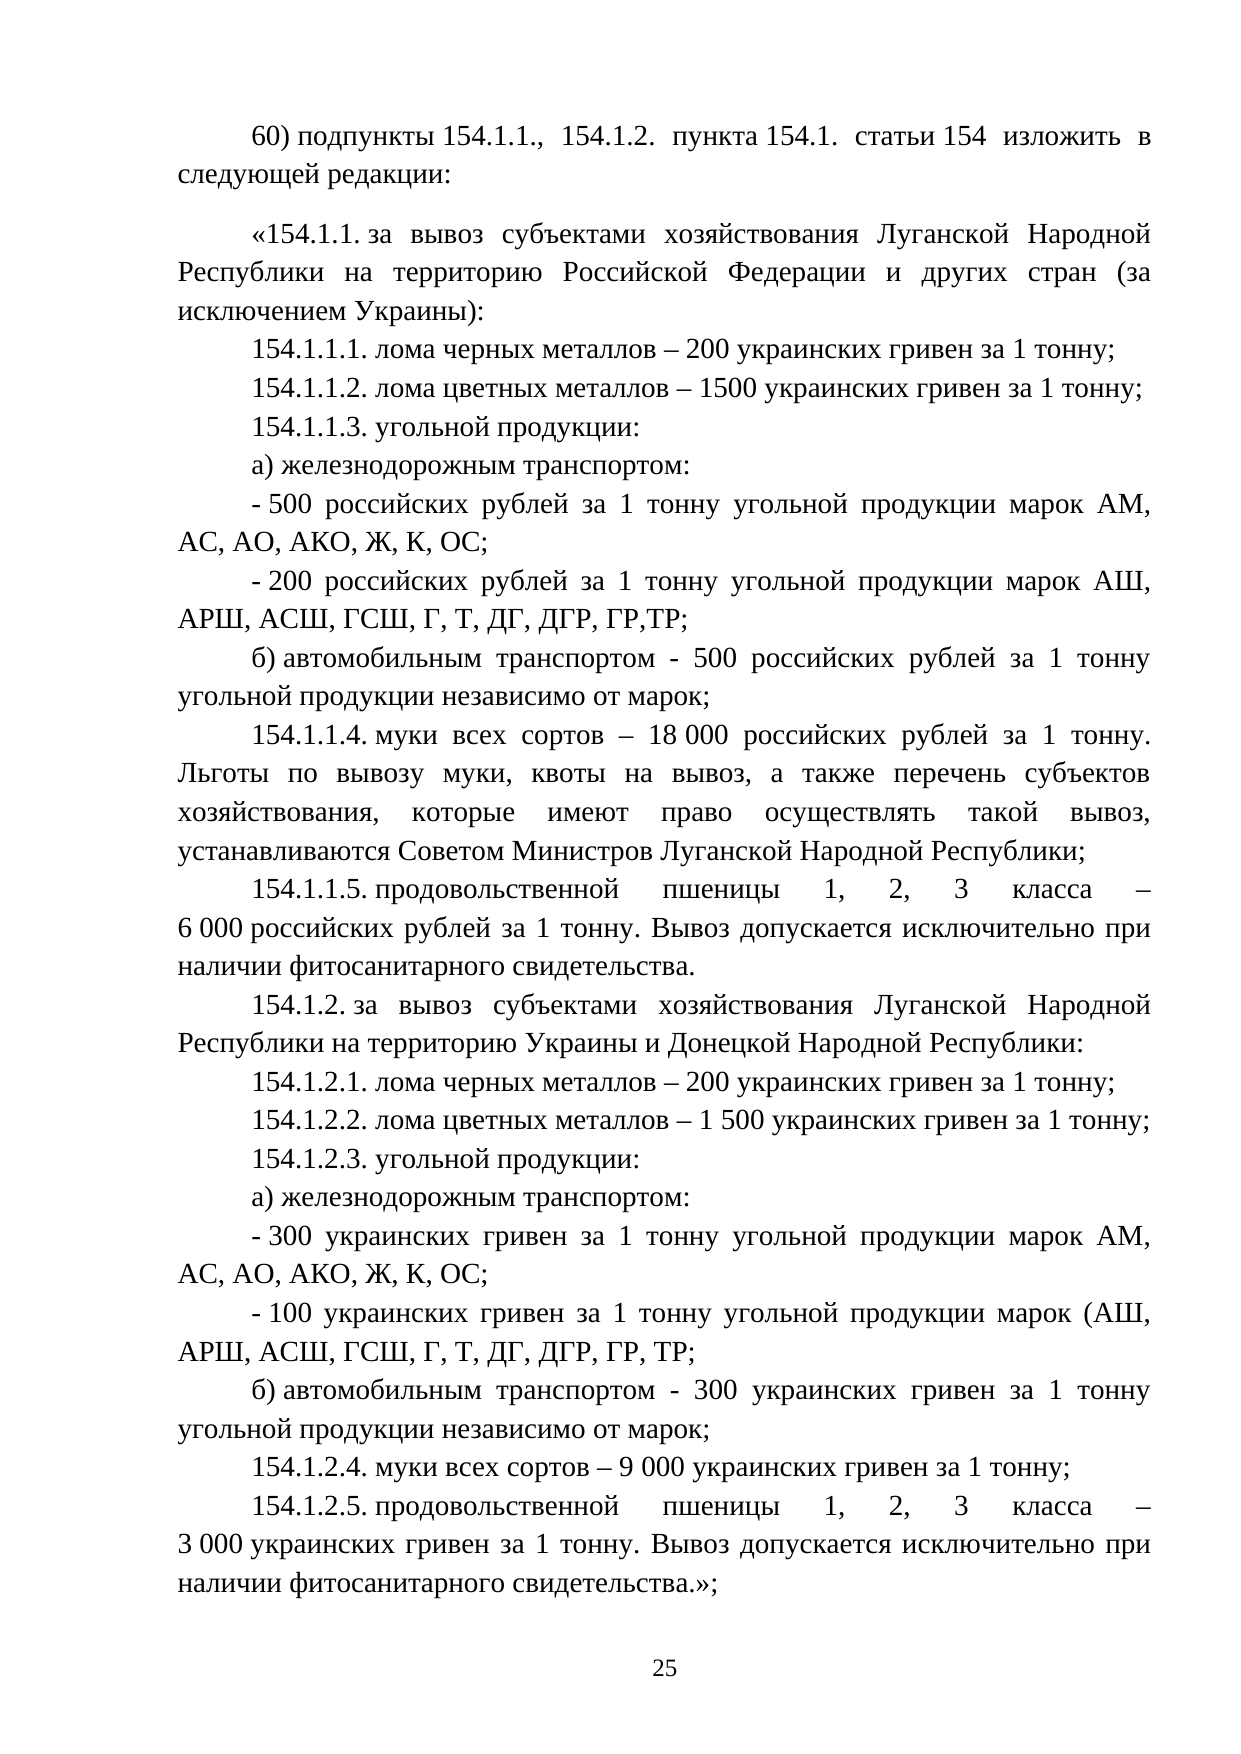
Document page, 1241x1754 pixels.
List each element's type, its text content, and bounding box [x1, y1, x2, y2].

text 154.1.1.4. муки всех сортов – 18 000 российских рублей за 1 тонну. Льготы по вывозу муки, квоты на вывоз, а также перечень субъектов хозяйствования, которые имеют право осуществлять такой вывоз, устанавливаются Советом Министров Луганской Народной Республики; [177, 717, 1152, 866]
text б) автомобильным транспортом - 300 украинских гривен за 1 тонну угольной продукции независимо от марок; [177, 1372, 1152, 1444]
text 154.1.2.5. продовольственной пшеницы 1, 2, 3 класса – 3 000 украинских гривен за 1 тонну. Вывоз допускается исключительно при наличии фитосанитарного свидетельства.»; [177, 1488, 1152, 1598]
text - 100 украинских гривен за 1 тонну угольной продукции марок (АШ, АРШ, АСШ, ГСШ, Г, Т, ДГ, ДГР, ГР, ТР; [177, 1295, 1152, 1367]
text «154.1.1. за вывоз субъектами хозяйствования Луганской Народной Республики на территорию Российской Федерации и других стран (за исключением Украины): [177, 216, 1152, 327]
text б) автомобильным транспортом - 500 российских рублей за 1 тонну угольной продукции независимо от марок; [177, 640, 1152, 712]
text - 500 российских рублей за 1 тонну угольной продукции марок АМ, АС, АО, АКО, Ж, К, ОС; [177, 486, 1152, 558]
text а) железнодорожным транспортом: [177, 1179, 1152, 1213]
text 154.1.2.3. угольной продукции: [177, 1141, 1152, 1174]
text 154.1.2. за вывоз субъектами хозяйствования Луганской Народной Республики на территорию Украины и Донецкой Народной Республики: [177, 987, 1152, 1059]
text 154.1.1.2. лома цветных металлов – 1500 украинских гривен за 1 тонну; [177, 370, 1152, 404]
text - 200 российских рублей за 1 тонну угольной продукции марок АШ, АРШ, АСШ, ГСШ, Г, Т, ДГ, ДГР, ГР,ТР; [177, 563, 1152, 635]
text а) железнодорожным транспортом: [177, 447, 1152, 481]
text - 300 украинских гривен за 1 тонну угольной продукции марок АМ, АС, АО, АКО, Ж, К, ОС; [177, 1218, 1152, 1290]
text 154.1.2.4. муки всех сортов – 9 000 украинских гривен за 1 тонну; [177, 1449, 1152, 1483]
text 60) подпункты 154.1.1., 154.1.2. пункта 154.1. статьи 154 изложить в следующей редакции: [177, 118, 1152, 190]
text 154.1.1.1. лома черных металлов – 200 украинских гривен за 1 тонну; [177, 332, 1152, 365]
text 154.1.1.3. угольной продукции: [177, 409, 1152, 442]
text 154.1.1.5. продовольственной пшеницы 1, 2, 3 класса – 6 000 российских рублей за 1 тонну. Вывоз допускается исключительно при наличии фитосанитарного свидетельства. [177, 871, 1152, 982]
text 154.1.2.1. лома черных металлов – 200 украинских гривен за 1 тонну; [177, 1064, 1152, 1097]
text 154.1.2.2. лома цветных металлов – 1 500 украинских гривен за 1 тонну; [177, 1102, 1152, 1136]
